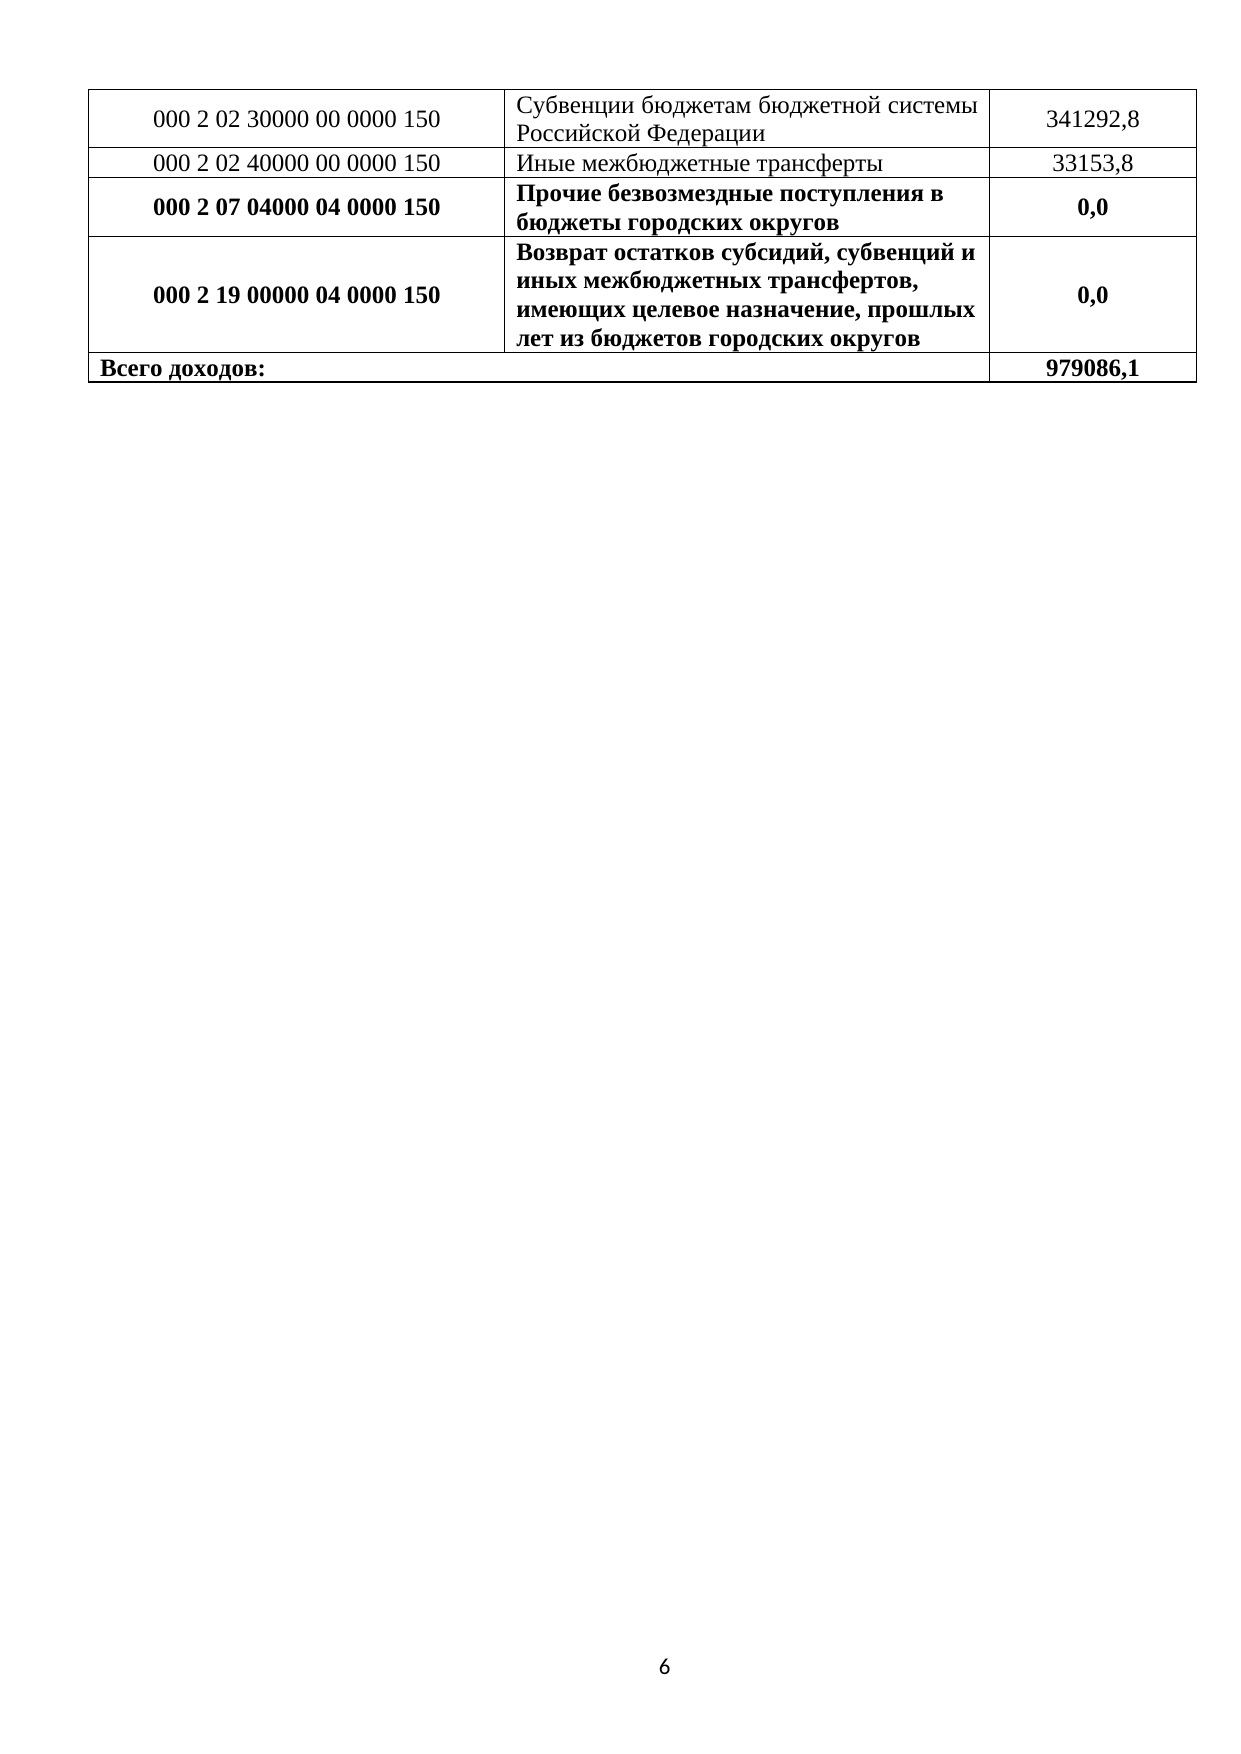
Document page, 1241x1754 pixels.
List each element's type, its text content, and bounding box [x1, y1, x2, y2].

table_cell Всего доходов: [89, 353, 989, 381]
table_cell Субвенции бюджетам бюджетной системы Российской Федерации [505, 90, 989, 147]
table_cell 000 2 02 30000 00 0000 150 [89, 90, 504, 147]
table_cell 000 2 19 00000 04 0000 150 [89, 237, 504, 352]
table_cell 0,0 [990, 237, 1196, 352]
table_cell 979086,1 [990, 353, 1196, 381]
table_cell 000 2 07 04000 04 0000 150 [89, 178, 504, 236]
table_cell 0,0 [990, 178, 1196, 236]
table_cell 341292,8 [990, 90, 1196, 147]
table_cell Иные межбюджетные трансферты [505, 148, 989, 177]
table_cell Прочие безвозмездные поступления в бюджеты городских округов [505, 178, 989, 236]
table_cell Возврат остатков субсидий, субвенций и иных межбюджетных трансфертов, имеющих целевое назначение, прошлых лет из бюджетов городских округов [505, 237, 989, 352]
table_cell 33153,8 [990, 148, 1196, 177]
table_cell 000 2 02 40000 00 0000 150 [89, 148, 504, 177]
